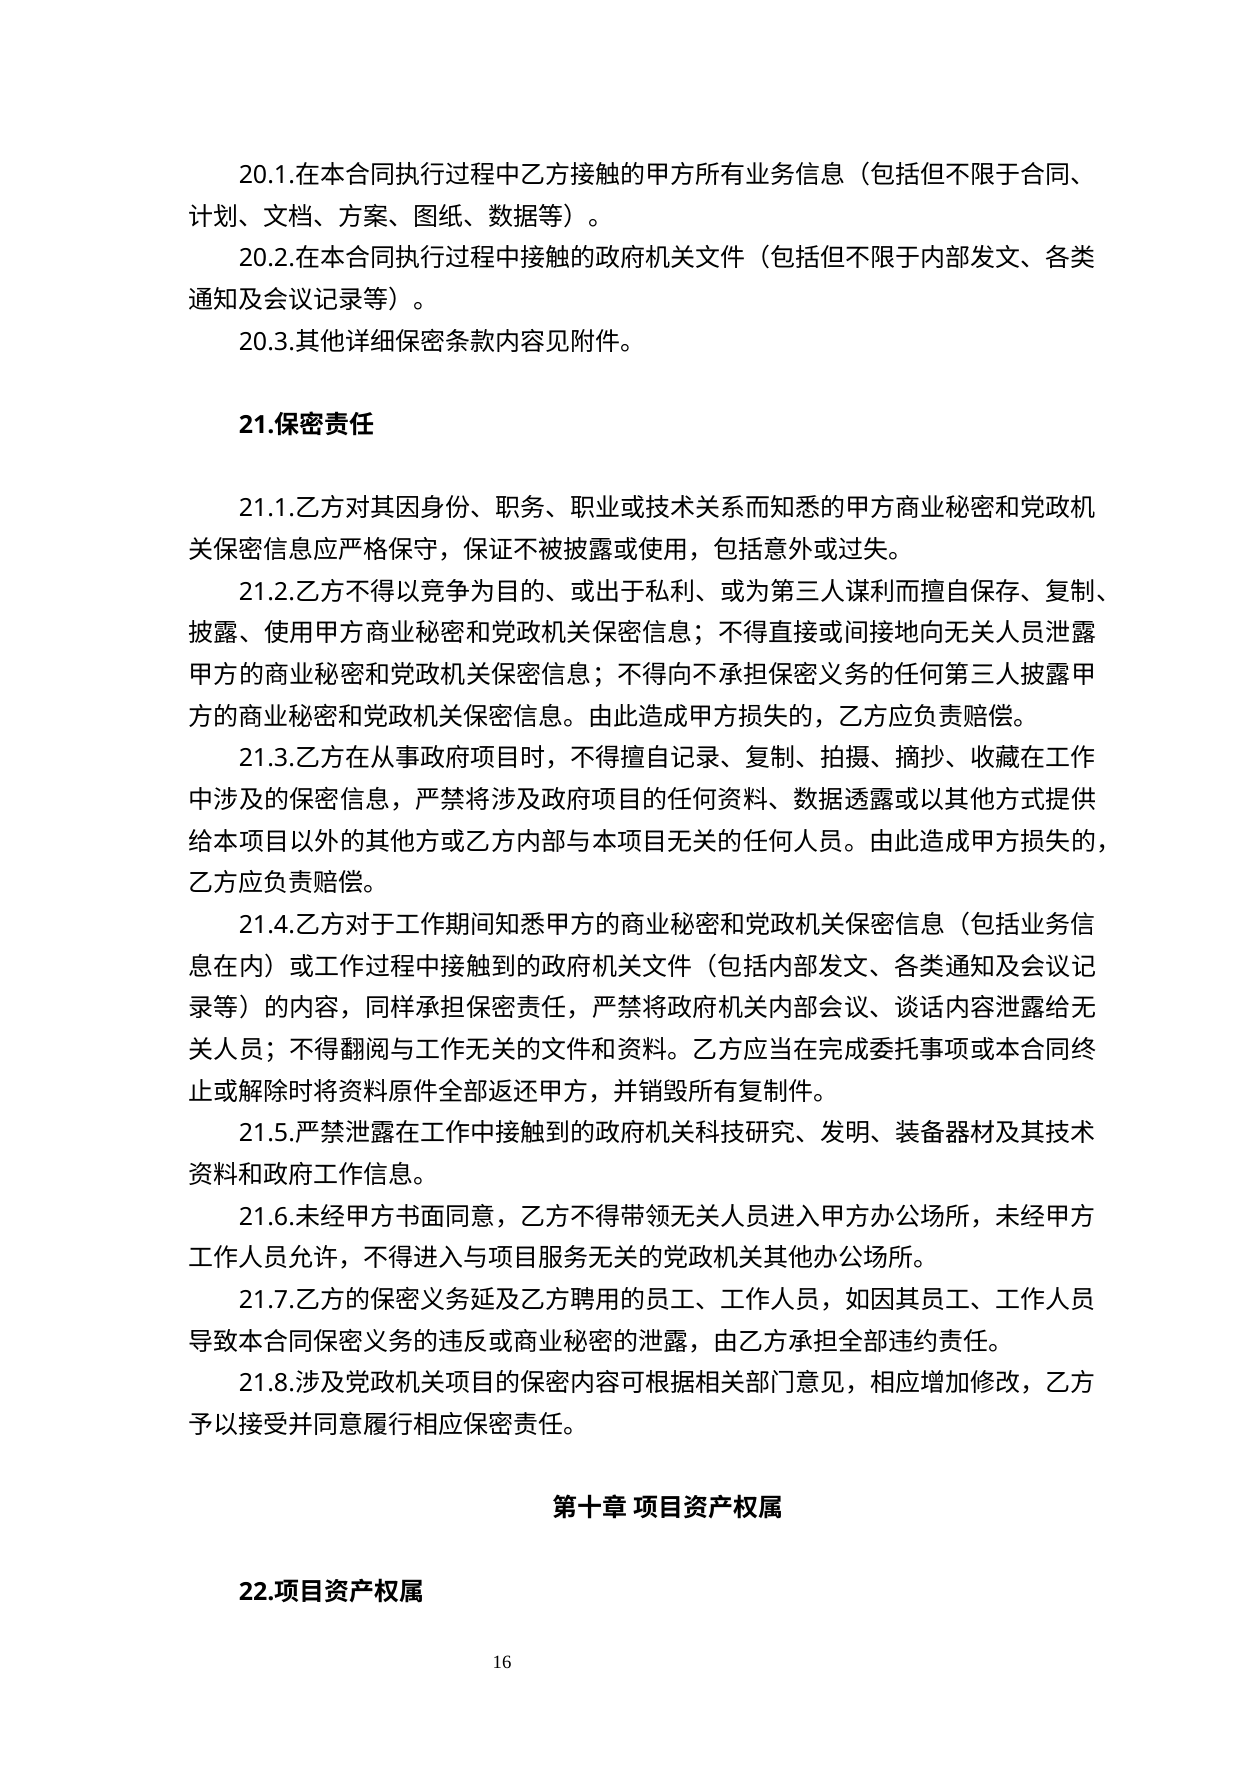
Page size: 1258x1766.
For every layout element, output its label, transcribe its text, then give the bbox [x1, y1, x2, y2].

text 21.2.乙方不得以竞争为目的、或出于私利、或为第三人谋利而擅自保存、复制、披露、使用甲方商业秘密和党政机关保密信息；不得直接或间接地向无关人员泄露甲方的商业秘密和党政机关保密信息；不得向不承担保密义务的任何第三人披露甲方的商业秘密和党政机关保密信息。由此造成甲方损失的，乙方应负责赔偿。 [188, 567, 1096, 733]
text 20.2.在本合同执行过程中接触的政府机关文件（包括但不限于内部发文、各类通知及会议记录等）。 [188, 233, 1096, 317]
text 21.4.乙方对于工作期间知悉甲方的商业秘密和党政机关保密信息（包括业务信息在内）或工作过程中接触到的政府机关文件（包括内部发文、各类通知及会议记录等）的内容，同样承担保密责任，严禁将政府机关内部会议、谈话内容泄露给无关人员；不得翻阅与工作无关的文件和资料。乙方应当在完成委托事项或本合同终止或解除时将资料原件全部返还甲方，并销毁所有复制件。 [188, 900, 1096, 1108]
text 21.1.乙方对其因身份、职务、职业或技术关系而知悉的甲方商业秘密和党政机关保密信息应严格保守，保证不被披露或使用，包括意外或过失。 [188, 483, 1096, 567]
text 22.项目资产权属 [188, 1567, 1096, 1608]
text 21.8.涉及党政机关项目的保密内容可根据相关部门意见，相应增加修改，乙方予以接受并同意履行相应保密责任。 [188, 1358, 1096, 1442]
text 21.3.乙方在从事政府项目时，不得擅自记录、复制、拍摄、摘抄、收藏在工作中涉及的保密信息，严禁将涉及政府项目的任何资料、数据透露或以其他方式提供给本项目以外的其他方或乙方内部与本项目无关的任何人员。由此造成甲方损失的，乙方应负责赔偿。 [188, 733, 1096, 900]
text 第十章 项目资产权属 [188, 1483, 1096, 1525]
text 21.5.严禁泄露在工作中接触到的政府机关科技研究、发明、装备器材及其技术资料和政府工作信息。 [188, 1108, 1096, 1192]
text 21.7.乙方的保密义务延及乙方聘用的员工、工作人员，如因其员工、工作人员导致本合同保密义务的违反或商业秘密的泄露，由乙方承担全部违约责任。 [188, 1275, 1096, 1358]
text 20.3.其他详细保密条款内容见附件。 [188, 317, 1096, 358]
text 21.保密责任 [188, 400, 1096, 442]
text 21.6.未经甲方书面同意，乙方不得带领无关人员进入甲方办公场所，未经甲方工作人员允许，不得进入与项目服务无关的党政机关其他办公场所。 [188, 1192, 1096, 1275]
text 20.1.在本合同执行过程中乙方接触的甲方所有业务信息（包括但不限于合同、计划、文档、方案、图纸、数据等）。 [188, 150, 1096, 233]
